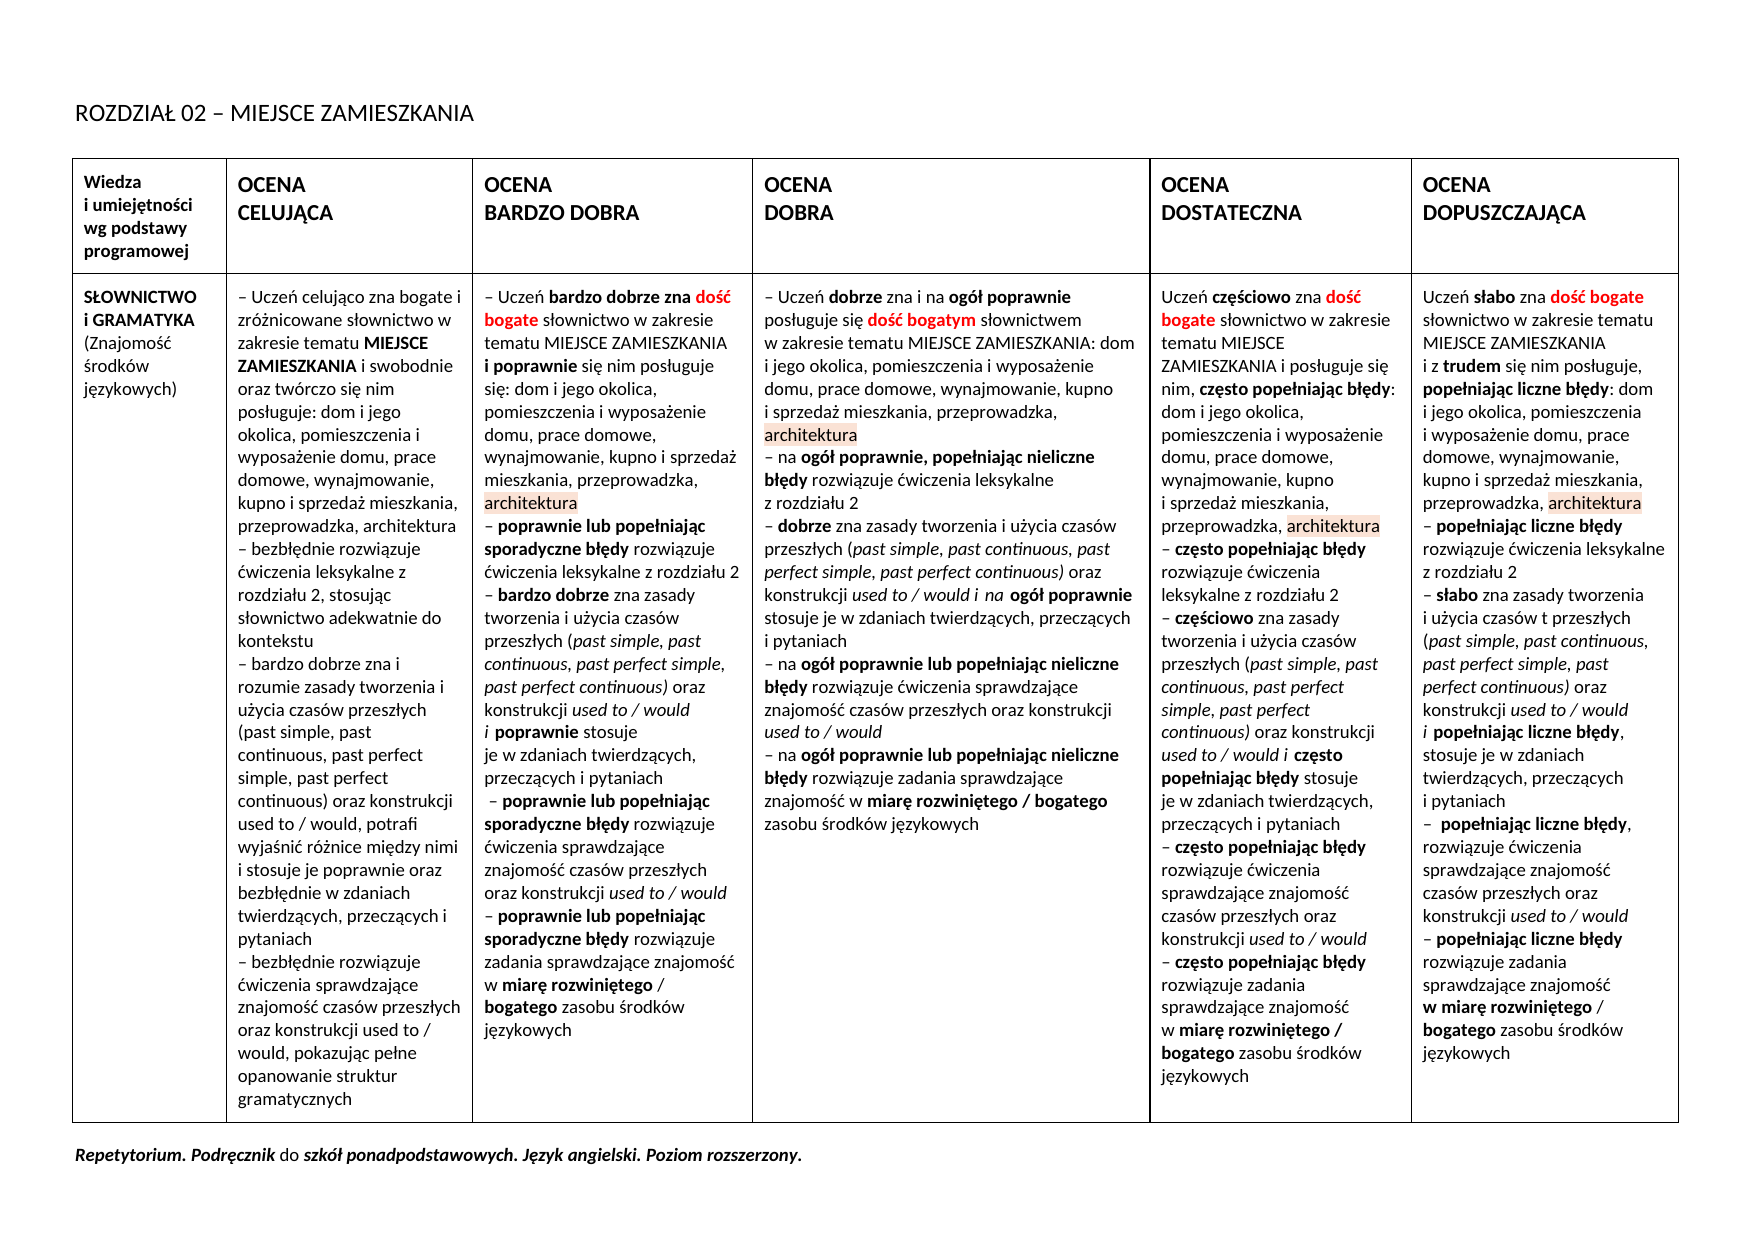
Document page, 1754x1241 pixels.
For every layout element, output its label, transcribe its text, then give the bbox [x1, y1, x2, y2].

text ROZDZIAŁ 02 – MIEJSCE ZAMIESZKANIA [75, 97, 1679, 127]
table_header Wiedza i umiejętności wg podstawy programowej [73, 159, 226, 273]
table_header OCENA CELUJĄCA [227, 159, 472, 273]
table_header OCENA DOSTATECZNA [1151, 159, 1411, 273]
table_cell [73, 274, 226, 1122]
table_header OCENA DOPUSZCZAJĄCA [1412, 159, 1678, 273]
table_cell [227, 274, 472, 1122]
table_header OCENA DOBRA [753, 159, 1149, 273]
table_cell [473, 274, 752, 1122]
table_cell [1412, 274, 1678, 1122]
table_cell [753, 274, 1149, 1122]
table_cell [1151, 274, 1411, 1122]
table_header OCENA BARDZO DOBRA [473, 159, 752, 273]
